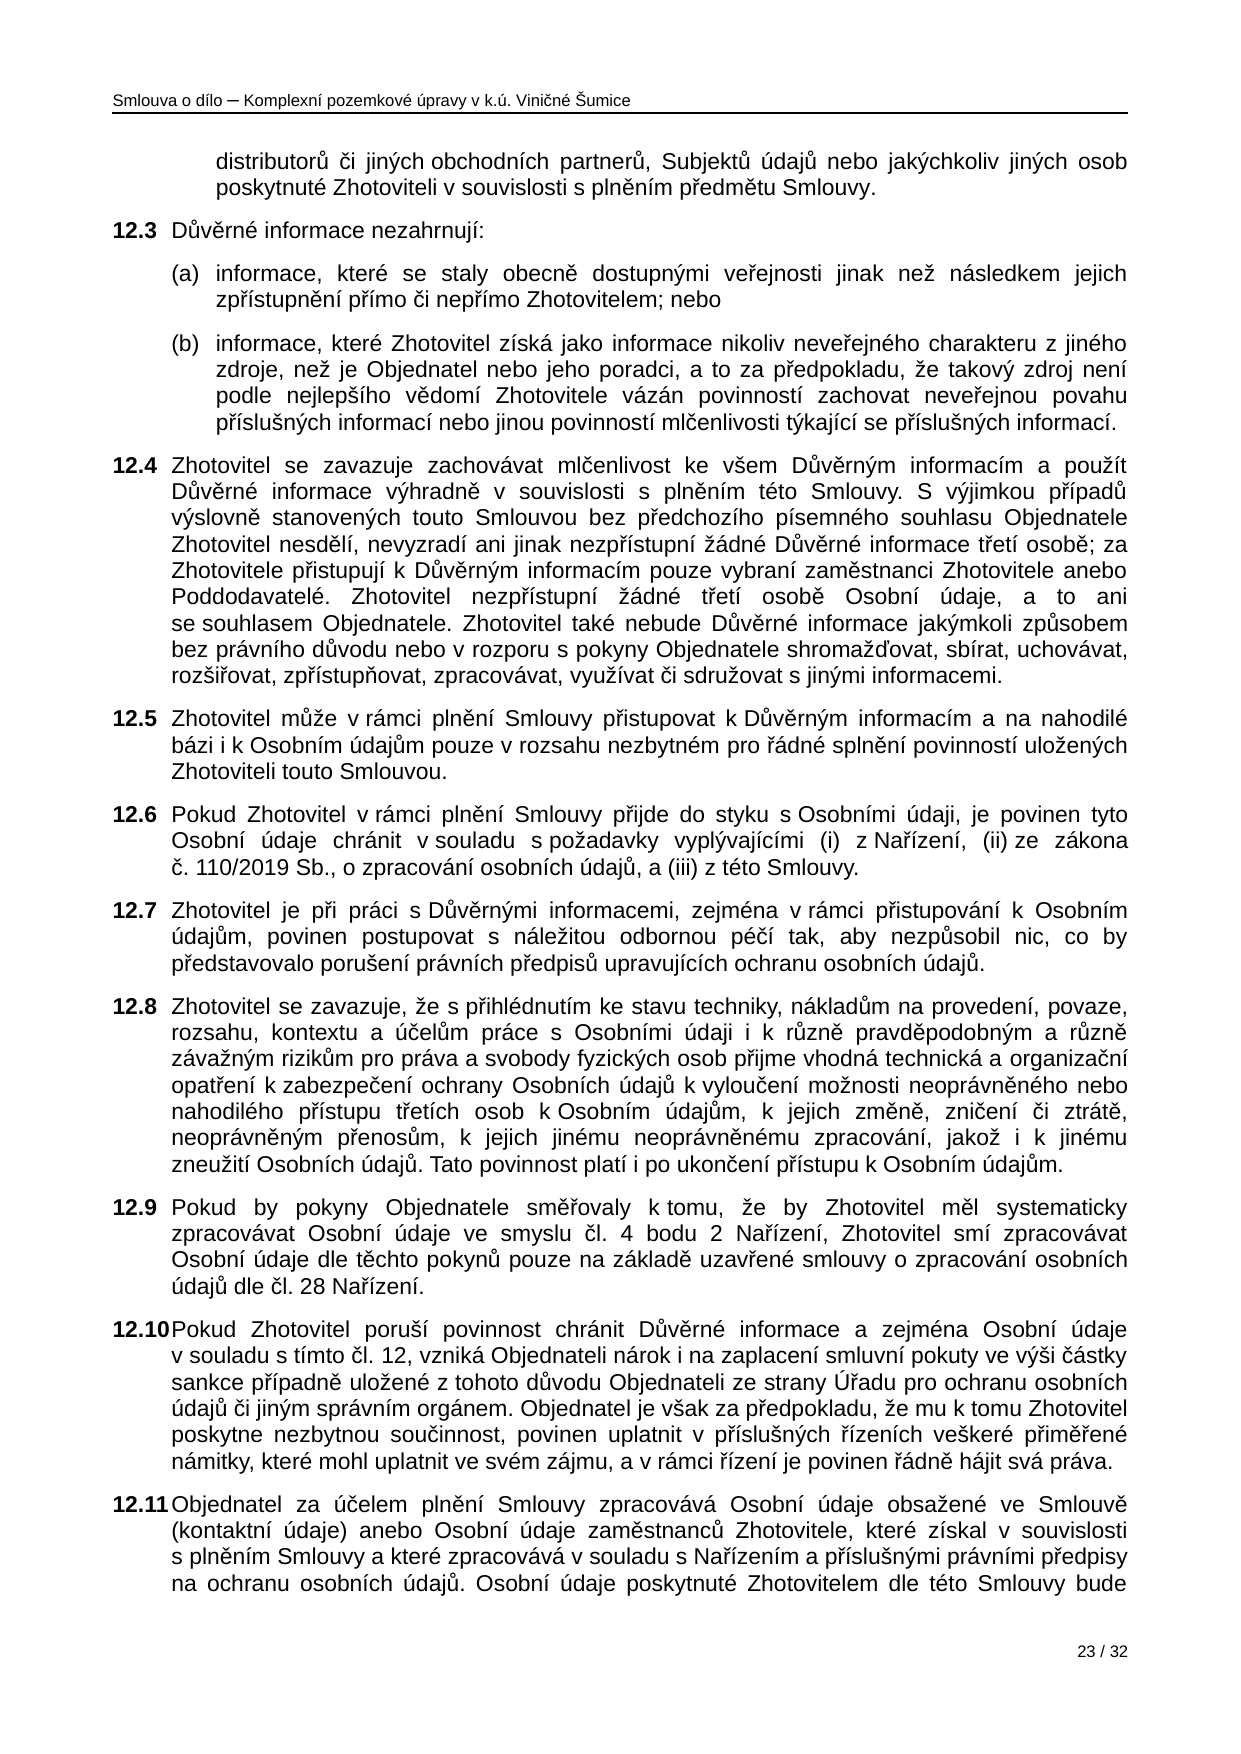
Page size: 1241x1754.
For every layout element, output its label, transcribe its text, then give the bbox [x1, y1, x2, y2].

text Zhotovitel může v rámci plnění Smlouvy přistupovat k Důvěrným informacím a na nahodilé bázi i k Osobním údajům pouze v rozsahu nezbytném pro řádné splnění povinností uložených Zhotoviteli touto Smlouvou. [112, 705, 1128, 784]
text Zhotovitel je při práci s Důvěrnými informacemi, zejména v rámci přistupování k Osobním údajům, povinen postupovat s náležitou odbornou péčí tak, aby nezpůsobil nic, co by představovalo porušení právních předpisů upravujících ochranu osobních údajů. [112, 897, 1128, 976]
text Zhotovitel se zavazuje zachovávat mlčenlivost ke všem Důvěrným informacím a použít Důvěrné informace výhradně v souvislosti s plněním této Smlouvy. S výjimkou případů výslovně stanovených touto Smlouvou bez předchozího písemného souhlasu Objednatele Zhotovitel nesdělí, nevyzradí ani jinak nezpřístupní žádné Důvěrné informace třetí osobě; za Zhotovitele přistupují k Důvěrným informacím pouze vybraní zaměstnanci Zhotovitele anebo Poddodavatelé. Zhotovitel nezpřístupní žádné třetí osobě Osobní údaje, a to ani se souhlasem Objednatele. Zhotovitel také nebude Důvěrné informace jakýmkoli způsobem bez právního důvodu nebo v rozporu s pokyny Objednatele shromažďovat, sbírat, uchovávat, rozšiřovat, zpřístupňovat, zpracovávat, využívat či sdružovat s jinými informacemi. [112, 452, 1128, 689]
text Pokud by pokyny Objednatele směřovaly k tomu, že by Zhotovitel měl systematicky zpracovávat Osobní údaje ve smyslu čl. 4 bodu 2 Nařízení, Zhotovitel smí zpracovávat Osobní údaje dle těchto pokynů pouze na základě uzavřené smlouvy o zpracování osobních údajů dle čl. 28 Nařízení. [112, 1194, 1128, 1299]
text Pokud Zhotovitel v rámci plnění Smlouvy přijde do styku s Osobními údaji, je povinen tyto Osobní údaje chránit v souladu s požadavky vyplývajícími (i) z Nařízení, (ii) ze zákona č. 110/2019 Sb., o zpracování osobních údajů, a (iii) z této Smlouvy. [112, 801, 1128, 880]
list informace, které se staly obecně dostupnými veřejnosti jinak než následkem jejich zpřístupnění přímo či nepřímo Zhotovitelem; nebo [171, 260, 1128, 313]
text Důvěrné informace nezahrnují: [112, 217, 1128, 243]
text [112, 1491, 1128, 1596]
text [171, 148, 1128, 200]
list informace, které Zhotovitel získá jako informace nikoliv neveřejného charakteru z jiného zdroje, než je Objednatel nebo jeho poradci, a to za předpokladu, že takový zdroj není podle nejlepšího vědomí Zhotovitele vázán povinností zachovat neveřejnou povahu příslušných informací nebo jinou povinností mlčenlivosti týkající se příslušných informací. [171, 329, 1128, 435]
text Zhotovitel se zavazuje, že s přihlédnutím ke stavu techniky, nákladům na provedení, povaze, rozsahu, kontextu a účelům práce s Osobními údaji i k různě pravděpodobným a různě závažným rizikům pro práva a svobody fyzických osob přijme vhodná technická a organizační opatření k zabezpečení ochrany Osobních údajů k vyloučení možnosti neoprávněného nebo nahodilého přístupu třetích osob k Osobním údajům, k jejich změně, zničení či ztrátě, neoprávněným přenosům, k jejich jinému neoprávněnému zpracování, jakož i k jinému zneužití Osobních údajů. Tato povinnost platí i po ukončení přístupu k Osobním údajům. [112, 993, 1128, 1177]
text Pokud Zhotovitel poruší povinnost chránit Důvěrné informace a zejména Osobní údaje v souladu s tímto čl. 12, vzniká Objednateli nárok i na zaplacení smluvní pokuty ve výši částky sankce případně uložené z tohoto důvodu Objednateli ze strany Úřadu pro ochranu osobních údajů či jiným správním orgánem. Objednatel je však za předpokladu, že mu k tomu Zhotovitel poskytne nezbytnou součinnost, povinen uplatnit v příslušných řízeních veškeré přiměřené námitky, které mohl uplatnit ve svém zájmu, a v rámci řízení je povinen řádně hájit svá práva. [112, 1316, 1128, 1474]
